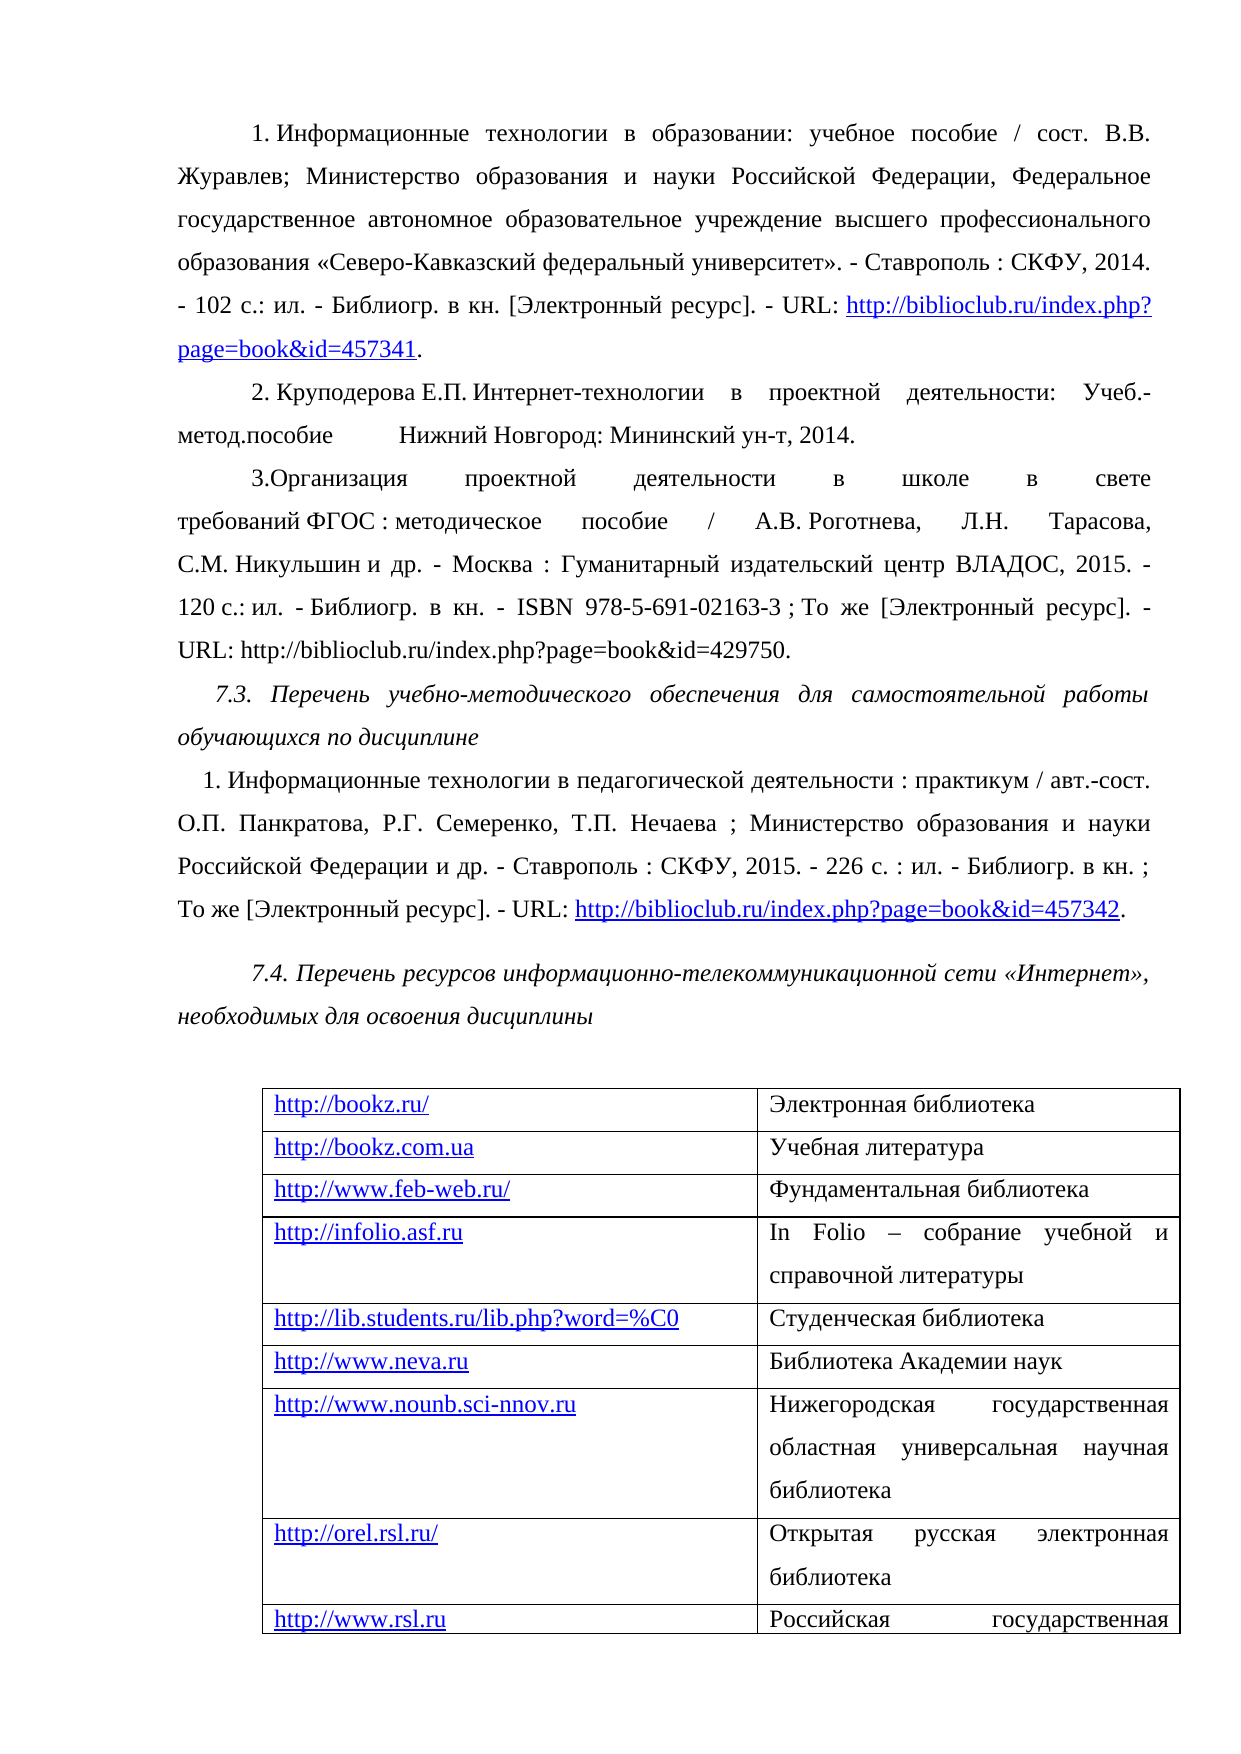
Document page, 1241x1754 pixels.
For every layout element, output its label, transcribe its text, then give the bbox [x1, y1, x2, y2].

table_cell Учебная литература [758, 1132, 1179, 1173]
table_cell http://www.feb-web.ru/ [263, 1175, 757, 1216]
table_cell In Folio – собрание учебной и справочной литературы [758, 1218, 1179, 1302]
text 3.Организация проектной деятельности в школе в свете требований ФГОС : методическое пособие / А.В. Роготнева, Л.Н. Тарасова, С.М. Никульшин и др. - Москва : Гуманитарный издательский центр ВЛАДОС, 2015. - 120 с.: ил. - Библиогр. в кн. - ISBN 978-5-691-02163-3 ; То же [Электронный ресурс]. - URL: http://biblioclub.ru/index.php?page=book&id=429750. [177, 463, 1152, 593]
table_header Электронная библиотека [758, 1089, 1179, 1131]
table_cell http://infolio.asf.ru [263, 1218, 757, 1302]
table_cell http://www.rsl.ru [263, 1605, 757, 1633]
table_cell Открытая русская электронная библиотека [758, 1519, 1179, 1603]
table_cell Студенческая библиотека [758, 1304, 1179, 1345]
table_cell Библиотека Академии наук [758, 1346, 1179, 1388]
text 3.Организация проектной деятельности в школе в свете требований ФГОС : методическое пособие / А.В. Роготнева, Л.Н. Тарасова, С.М. Никульшин и др. - Москва : Гуманитарный издательский центр ВЛАДОС, 2015. - 120 с.: ил. - Библиогр. в кн. - ISBN 978-5-691-02163-3 ; То же [Электронный ресурс]. - URL: http://biblioclub.ru/index.php?page=book&id=429750. [177, 621, 1152, 664]
table_cell http://www.neva.ru [263, 1346, 757, 1388]
table_cell http://www.nounb.sci-nnov.ru [263, 1389, 757, 1517]
table_cell http://bookz.com.ua [263, 1132, 757, 1173]
list Информационные технологии в педагогической деятельности : практикум / авт.-сост. О.П. Панкратова, Р.Г. Семеренко, Т.П. Нечаева ; Министерство образования и науки Российской Федерации и др. - Ставрополь : СКФУ, 2015. - 226 с. : ил. - Библиогр. в кн. ; То же [Электронный ресурс]. - URL: http://biblioclub.ru/index.php?page=book&id=457342. [177, 765, 1152, 923]
table_header http://bookz.ru/ [263, 1089, 757, 1131]
list Информационные технологии в образовании: учебное пособие / сост. В.В. Журавлев; Министерство образования и науки Российской Федерации, Федеральное государственное автономное образовательное учреждение высшего профессионального образования «Северо-Кавказский федеральный университет». - Ставрополь : СКФУ, 2014. - 102 с.: ил. - Библиогр. в кн. [Электронный ресурс]. - URL: http://biblioclub.ru/index.php?page=book&id=457341. [177, 118, 1152, 362]
table_cell http://lib.students.ru/lib.php?word=%C0 [263, 1304, 757, 1345]
table_cell http://orel.rsl.ru/ [263, 1519, 757, 1603]
text 7.3. Перечень учебно-методического обеспечения для самостоятельной работы обучающихся по дисциплине [177, 679, 1152, 751]
text 2. Круподерова Е.П. Интернет-технологии в проектной деятельности: Учеб.-метод.пособие Нижний Новгород: Мининский ун-т, 2014. [177, 377, 1152, 449]
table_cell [758, 1605, 1179, 1633]
table_cell Нижегородская государственная областная универсальная научная библиотека [758, 1389, 1179, 1517]
text 7.4. Перечень ресурсов информационно-телекоммуникационной сети «Интернет», необходимых для освоения дисциплины [177, 958, 1152, 1030]
table_cell Фундаментальная библиотека [758, 1175, 1179, 1216]
